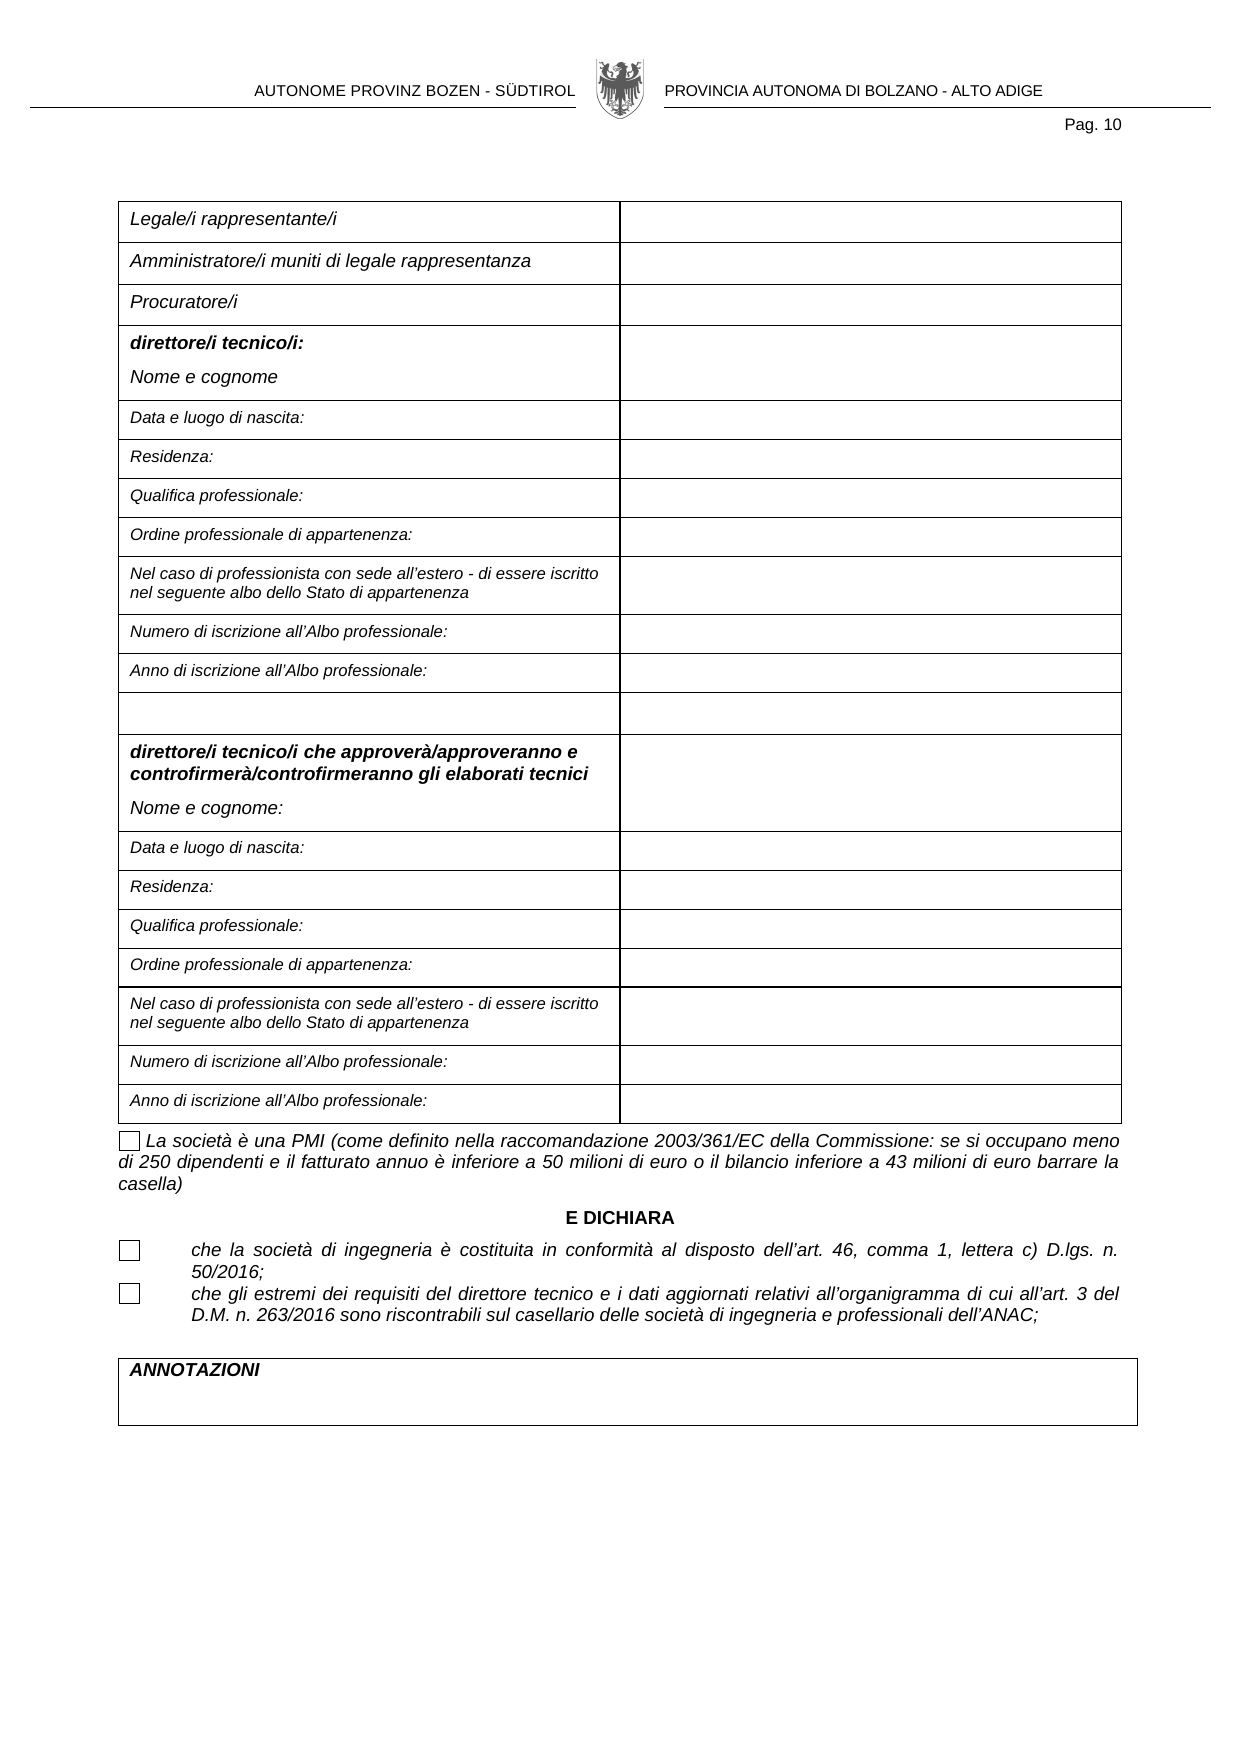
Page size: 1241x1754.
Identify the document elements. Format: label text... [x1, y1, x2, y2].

table_cell [621, 910, 1121, 947]
table_cell [621, 988, 1121, 1044]
text che la società di ingegneria è costituita in conformità al disposto dell’art. 46, comma 1, lettera c) D.lgs. n. 50/2016; [118, 1239, 1122, 1282]
table_cell direttore/i tecnico/i che approverà/approveranno e controfirmerà/controfirmeranno gli elaborati tecnici Nome e cognome: [119, 735, 619, 831]
table_cell Anno di iscrizione all’Albo professionale: [119, 654, 619, 692]
table_cell Numero di iscrizione all’Albo professionale: [119, 1046, 619, 1083]
table_cell [621, 832, 1121, 869]
table_cell Numero di iscrizione all’Albo professionale: [119, 615, 619, 653]
table_cell Ordine professionale di appartenenza: [119, 518, 619, 556]
table_cell Residenza: [119, 440, 619, 478]
text La società è una PMI (come definito nella raccomandazione 2003/361/EC della Commissione: se si occupano meno di 250 dipendenti e il fatturato annuo è inferiore a 50 milioni di euro o il bilancio inferiore a 43 milioni di euro barrare la casella) [118, 1130, 1122, 1194]
table_cell [621, 440, 1121, 478]
table_cell Nel caso di professionista con sede all’estero - di essere iscritto nel seguente albo dello Stato di appartenenza [119, 557, 619, 614]
table_cell Legale/i rappresentante/i [119, 202, 619, 242]
table_cell [119, 693, 619, 733]
text che gli estremi dei requisiti del direttore tecnico e i dati aggiornati relativi all’organigramma di cui all’art. 3 del D.M. n. 263/2016 sono riscontrabili sul casellario delle società di ingegneria e professionali dell’ANAC; [118, 1282, 1122, 1325]
table_cell Anno di iscrizione all’Albo professionale: [119, 1085, 619, 1122]
table_cell Data e luogo di nascita: [119, 832, 619, 869]
table_cell [621, 1085, 1121, 1122]
table_cell [621, 243, 1121, 283]
table_cell [621, 518, 1121, 556]
table_cell [621, 401, 1121, 439]
table_cell [621, 202, 1121, 242]
table_header ANNOTAZIONI [119, 1359, 1137, 1424]
table_cell [621, 693, 1121, 733]
table_cell [621, 654, 1121, 692]
table_cell [621, 479, 1121, 517]
table_cell [621, 615, 1121, 653]
table_cell [621, 735, 1121, 831]
table_cell [621, 871, 1121, 908]
table_cell Nel caso di professionista con sede all’estero - di essere iscritto nel seguente albo dello Stato di appartenenza [119, 988, 619, 1044]
table_cell Procuratore/i [119, 285, 619, 325]
table_cell direttore/i tecnico/i: Nome e cognome [119, 326, 619, 400]
table_cell [621, 326, 1121, 400]
table_cell Amministratore/i muniti di legale rappresentanza [119, 243, 619, 283]
table_cell [621, 1046, 1121, 1083]
table_cell [621, 557, 1121, 614]
table_cell Qualifica professionale: [119, 910, 619, 947]
picture [596, 59, 644, 119]
table_cell Ordine professionale di appartenenza: [119, 949, 619, 986]
table_cell [621, 285, 1121, 325]
table_cell [621, 949, 1121, 986]
table_cell Data e luogo di nascita: [119, 401, 619, 439]
table_cell Residenza: [119, 871, 619, 908]
table_cell Qualifica professionale: [119, 479, 619, 517]
text E DICHIARA [118, 1207, 1122, 1228]
